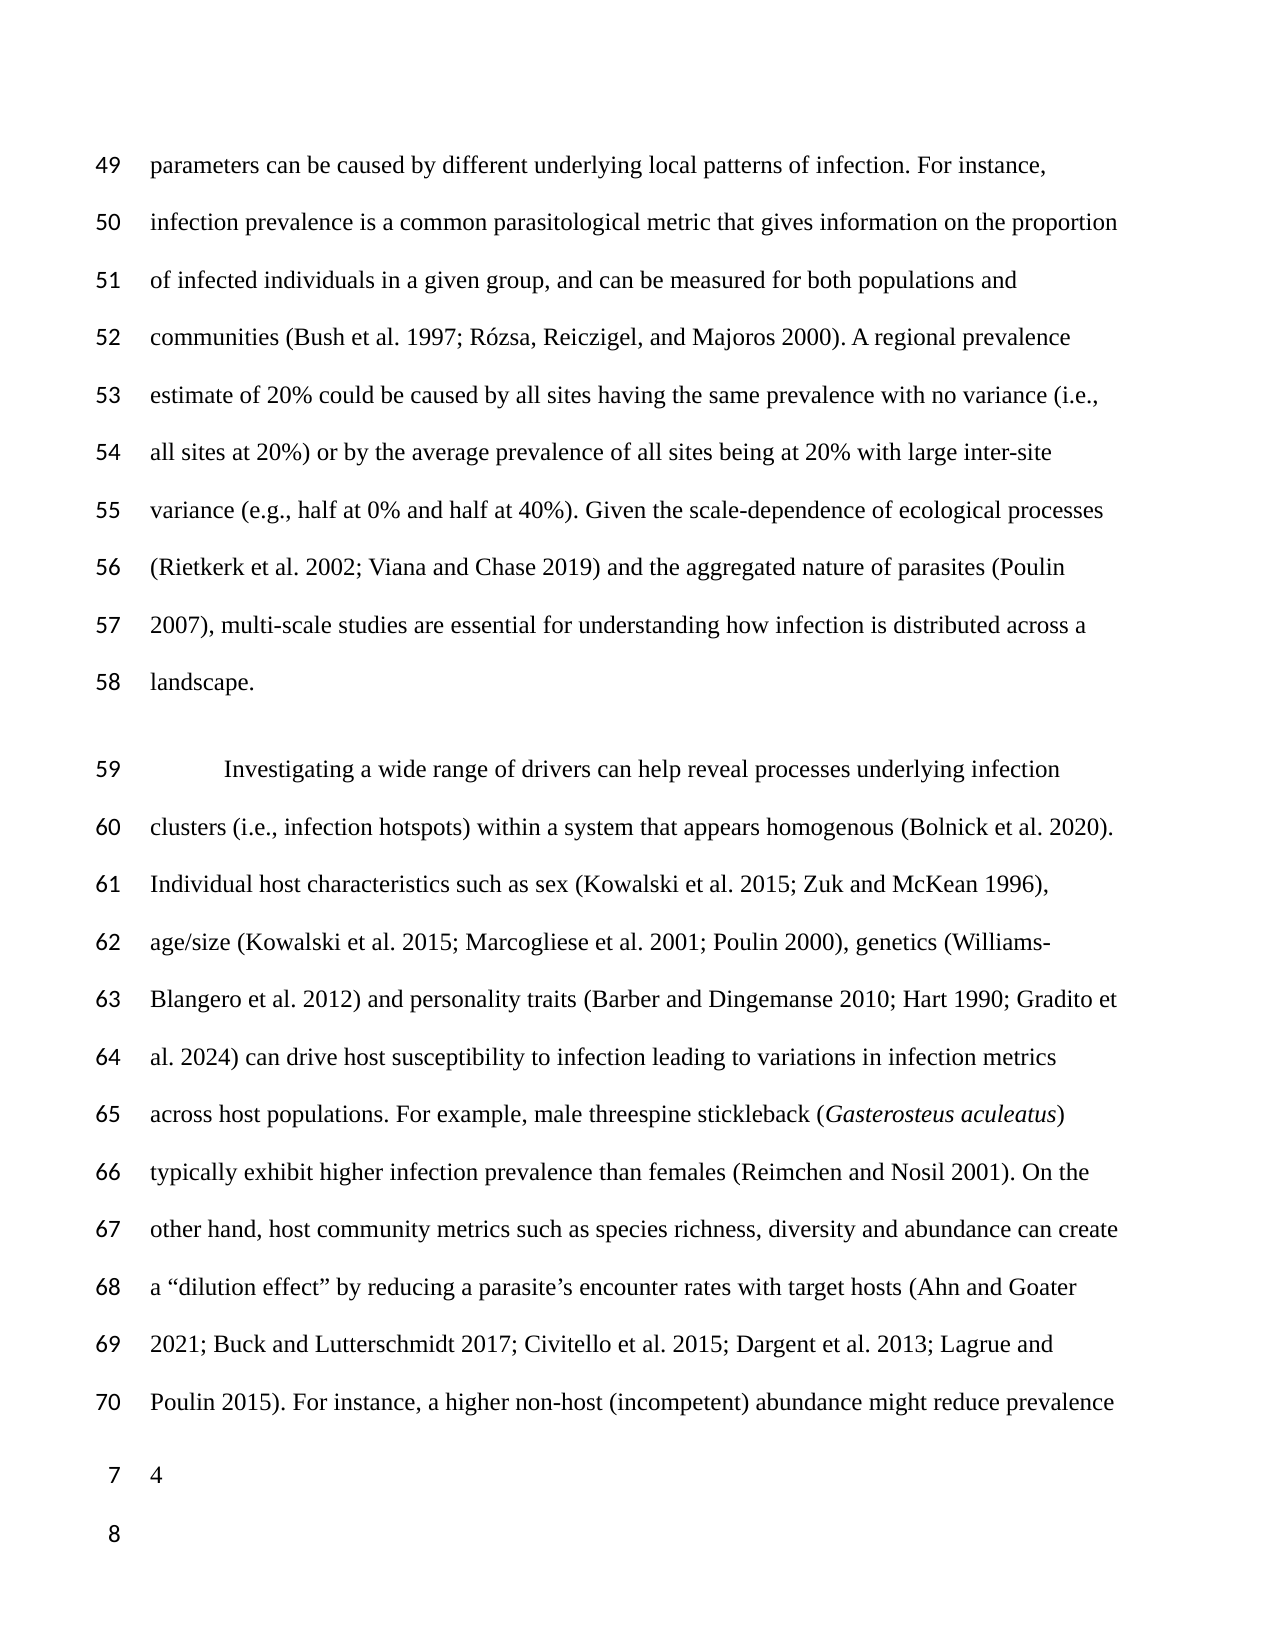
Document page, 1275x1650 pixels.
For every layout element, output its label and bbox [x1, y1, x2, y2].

text [150, 150, 1125, 696]
text [150, 754, 1125, 1415]
